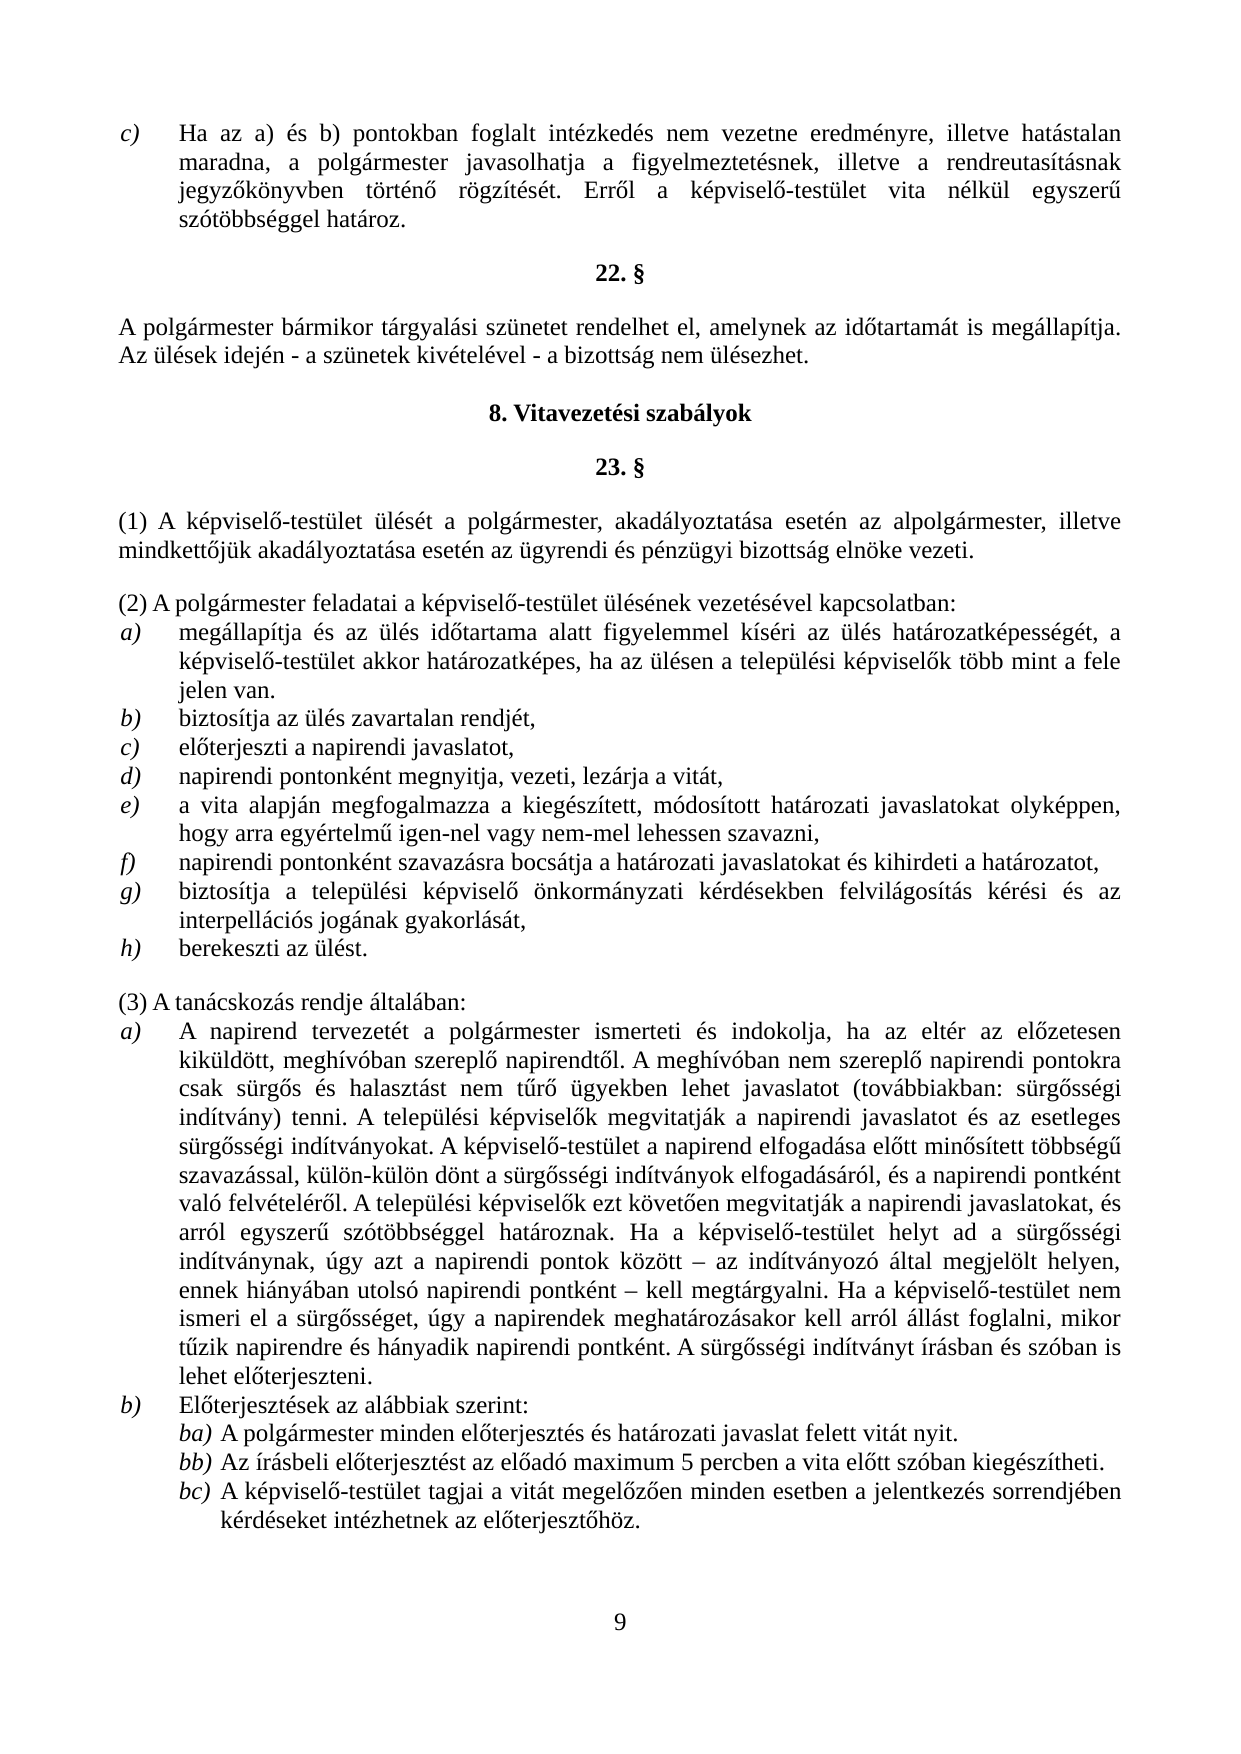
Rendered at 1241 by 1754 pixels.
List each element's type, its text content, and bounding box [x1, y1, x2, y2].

text 22. § [118, 258, 1122, 287]
text (2) A polgármester feladatai a képviselő-testület ülésének vezetésével kapcsolatban: [118, 588, 1122, 617]
text b) Előterjesztések az alábbiak szerint: [120, 1390, 1122, 1418]
text a) megállapítja és az ülés időtartama alatt figyelemmel kíséri az ülés határozatképességét, a képviselő-testület akkor határozatképes, ha az ülésen a települési képviselők több mint a fele jelen van. [120, 617, 1122, 703]
text c) Ha az a) és b) pontokban foglalt intézkedés nem vezetne eredményre, illetve hatástalan maradna, a polgármester javasolhatja a figyelmeztetésnek, illetve a rendreutasításnak jegyzőkönyvben történő rögzítését. Erről a képviselő-testület vita nélkül egyszerű szótöbbséggel határoz. [120, 118, 1122, 233]
text A polgármester bármikor tárgyalási szünetet rendelhet el, amelynek az időtartamát is megállapítja. Az ülések idején - a szünetek kivételével - a bizottság nem ülésezhet. [118, 312, 1122, 369]
text h) berekeszti az ülést. [120, 933, 1122, 962]
text ba) A polgármester minden előterjesztés és határozati javaslat felett vitát nyit. [178, 1418, 1122, 1447]
text c) előterjeszti a napirendi javaslatot, [120, 732, 1122, 761]
text bb) Az írásbeli előterjesztést az előadó maximum 5 percben a vita előtt szóban kiegészítheti. [178, 1447, 1122, 1476]
text (1) A képviselő-testület ülését a polgármester, akadályoztatása esetén az alpolgármester, illetve mindkettőjük akadályoztatása esetén az ügyrendi és pénzügyi bizottság elnöke vezeti. [118, 506, 1122, 563]
text g) biztosítja a települési képviselő önkormányzati kérdésekben felvilágosítás kérési és az interpellációs jogának gyakorlását, [120, 876, 1122, 933]
text 8. Vitavezetési szabályok [118, 398, 1122, 427]
text b) biztosítja az ülés zavartalan rendjét, [120, 703, 1122, 732]
text f) napirendi pontonként szavazásra bocsátja a határozati javaslatokat és kihirdeti a határozatot, [120, 847, 1122, 876]
text 23. § [118, 452, 1122, 481]
text bc) A képviselő-testület tagjai a vitát megelőzően minden esetben a jelentkezés sorrendjében kérdéseket intézhetnek az előterjesztőhöz. [178, 1476, 1122, 1533]
text e) a vita alapján megfogalmazza a kiegészített, módosított határozati javaslatokat olyképpen, hogy arra egyértelmű igen-nel vagy nem-mel lehessen szavazni, [120, 790, 1122, 847]
text a) A napirend tervezetét a polgármester ismerteti és indokolja, ha az eltér az előzetesen kiküldött, meghívóban szereplő napirendtől. A meghívóban nem szereplő napirendi pontokra csak sürgős és halasztást nem tűrő ügyekben lehet javaslatot (továbbiakban: sürgősségi indítvány) tenni. A települési képviselők megvitatják a napirendi javaslatot és az esetleges sürgősségi indítványokat. A képviselő-testület a napirend elfogadása előtt minősített többségű szavazással, külön-külön dönt a sürgősségi indítványok elfogadásáról, és a napirendi pontként való felvételéről. A települési képviselők ezt követően megvitatják a napirendi javaslatokat, és arról egyszerű szótöbbséggel határoznak. Ha a képviselő-testület helyt ad a sürgősségi indítványnak, úgy azt a napirendi pontok között – az indítványozó által megjelölt helyen, ennek hiányában utolsó napirendi pontként – kell megtárgyalni. Ha a képviselő-testület nem ismeri el a sürgősséget, úgy a napirendek meghatározásakor kell arról állást foglalni, mikor tűzik napirendre és hányadik napirendi pontként. A sürgősségi indítványt írásban és szóban is lehet előterjeszteni. [120, 1016, 1122, 1390]
text (3) A tanácskozás rendje általában: [118, 987, 1122, 1016]
text d) napirendi pontonként megnyitja, vezeti, lezárja a vitát, [120, 761, 1122, 790]
